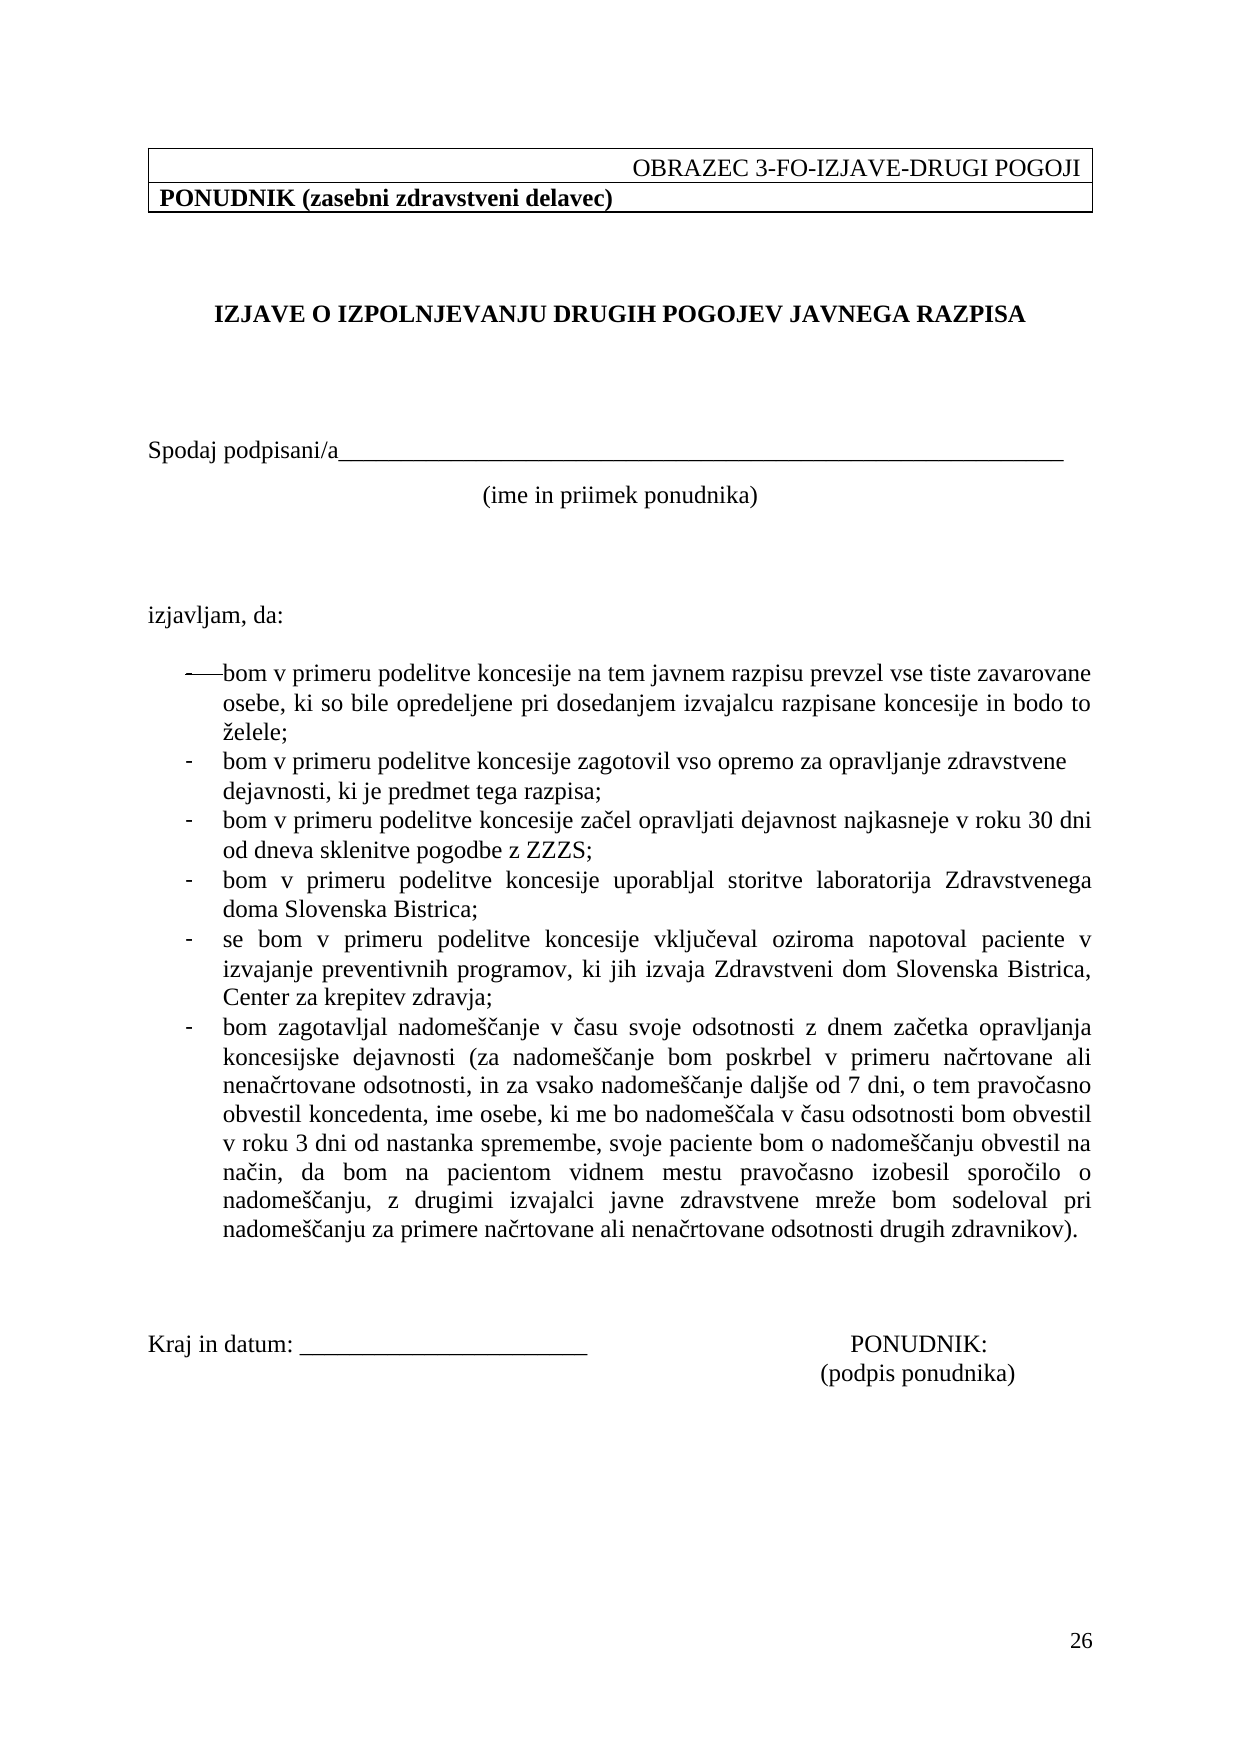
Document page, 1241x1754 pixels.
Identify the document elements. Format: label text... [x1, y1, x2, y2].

list bom v primeru podelitve koncesije uporabljal storitve laboratorija Zdravstvenega doma Slovenska Bistrica; [185, 864, 1093, 923]
text izjavljam, da: [148, 600, 1093, 629]
text (podpis ponudnika) [148, 1358, 1093, 1387]
list bom zagotavljal nadomeščanje v času svoje odsotnosti z dnem začetka opravljanja koncesijske dejavnosti (za nadomeščanje bom poskrbel v primeru načrtovane ali nenačrtovane odsotnosti, in za vsako nadomeščanje daljše od 7 dni, o tem pravočasno obvestil koncedenta, ime osebe, ki me bo nadomeščala v času odsotnosti bom obvestil v roku 3 dni od nastanka spremembe, svoje paciente bom o nadomeščanju obvestil na način, da bom na pacientom vidnem mestu pravočasno izobesil sporočilo o nadomeščanju, z drugimi izvajalci javne zdravstvene mreže bom sodeloval pri nadomeščanju za primere načrtovane ali nenačrtovane odsotnosti drugih zdravnikov). [185, 1011, 1093, 1243]
list bom v primeru podelitve koncesije na tem javnem razpisu prevzel vse tiste zavarovane osebe, ki so bile opredeljene pri dosedanjem izvajalcu razpisane koncesije in bodo to želele; [185, 657, 1093, 745]
table_cell PONUDNIK (zasebni zdravstveni delavec) [149, 183, 1092, 211]
text Kraj in datum: _______________________ PONUDNIK: [148, 1329, 1093, 1358]
text IZJAVE O IZPOLNJEVANJU DRUGIH POGOJEV JAVNEGA RAZPISA [148, 299, 1093, 327]
list se bom v primeru podelitve koncesije vključeval oziroma napotoval paciente v izvajanje preventivnih programov, ki jih izvaja Zdravstveni dom Slovenska Bistrica, Center za krepitev zdravja; [185, 923, 1093, 1011]
text Spodaj podpisani/a__________________________________________________________ [148, 435, 1093, 464]
list bom v primeru podelitve koncesije začel opravljati dejavnost najkasneje v roku 30 dni od dneva sklenitve pogodbe z ZZZS; [185, 805, 1093, 864]
list bom v primeru podelitve koncesije zagotovil vso opremo za opravljanje zdravstvene dejavnosti, ki je predmet tega razpisa; [185, 745, 1093, 805]
text (ime in priimek ponudnika) [148, 480, 1093, 509]
table_header OBRAZEC 3-FO-IZJAVE-DRUGI POGOJI [149, 149, 1092, 182]
